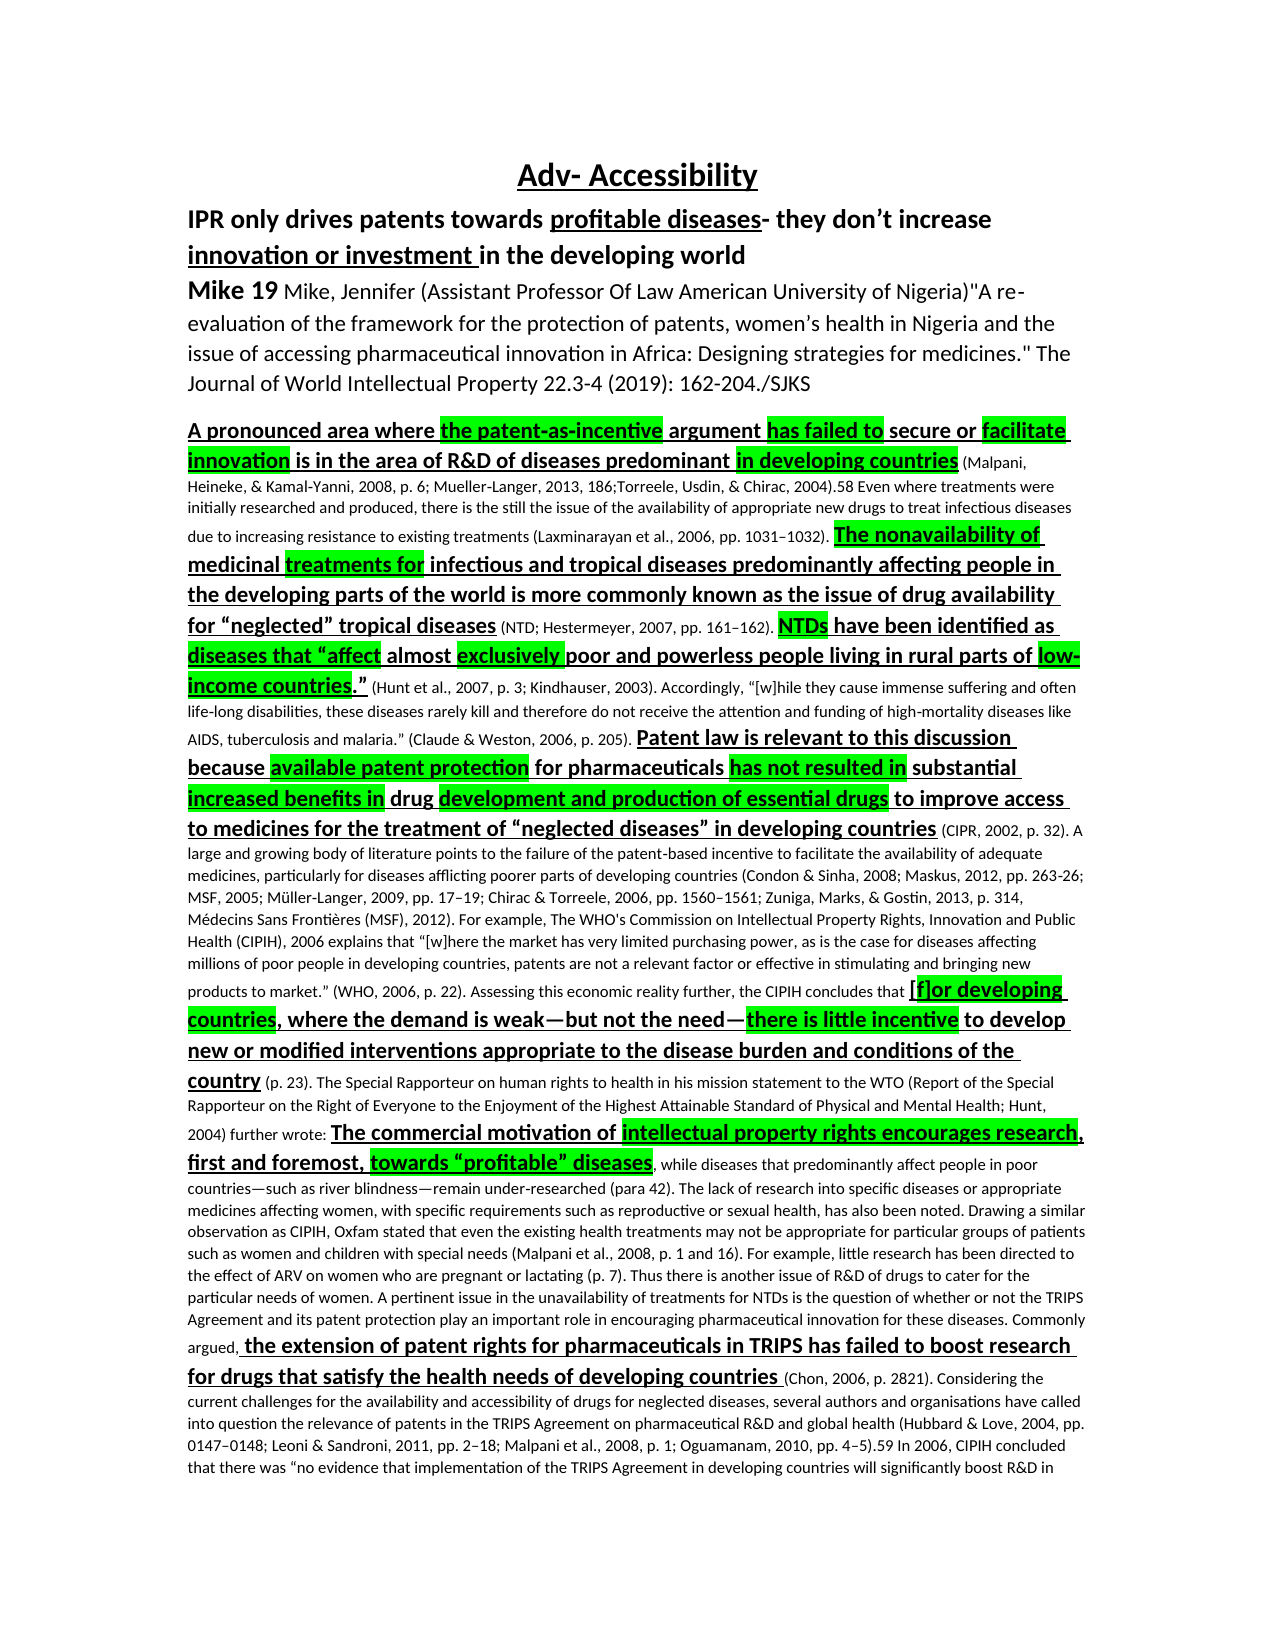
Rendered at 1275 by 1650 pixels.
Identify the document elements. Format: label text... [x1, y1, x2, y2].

text Mike 19 Mike, Jennifer (Assistant Professor Of Law American University of Nigeria)"A re‐evaluation of the framework for the protection of patents, women’s health in Nigeria and the issue of accessing pharmaceutical innovation in Africa: Designing strategies for medicines." The Journal of World Intellectual Property 22.3-4 (2019): 162-204./SJKS [187, 273, 1087, 397]
subtitle IPR only drives patents towards profitable diseases- they don’t increase innovation or investment in the developing world [187, 202, 1087, 271]
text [187, 416, 1087, 1477]
subtitle Adv- Accessibility [187, 154, 1087, 195]
